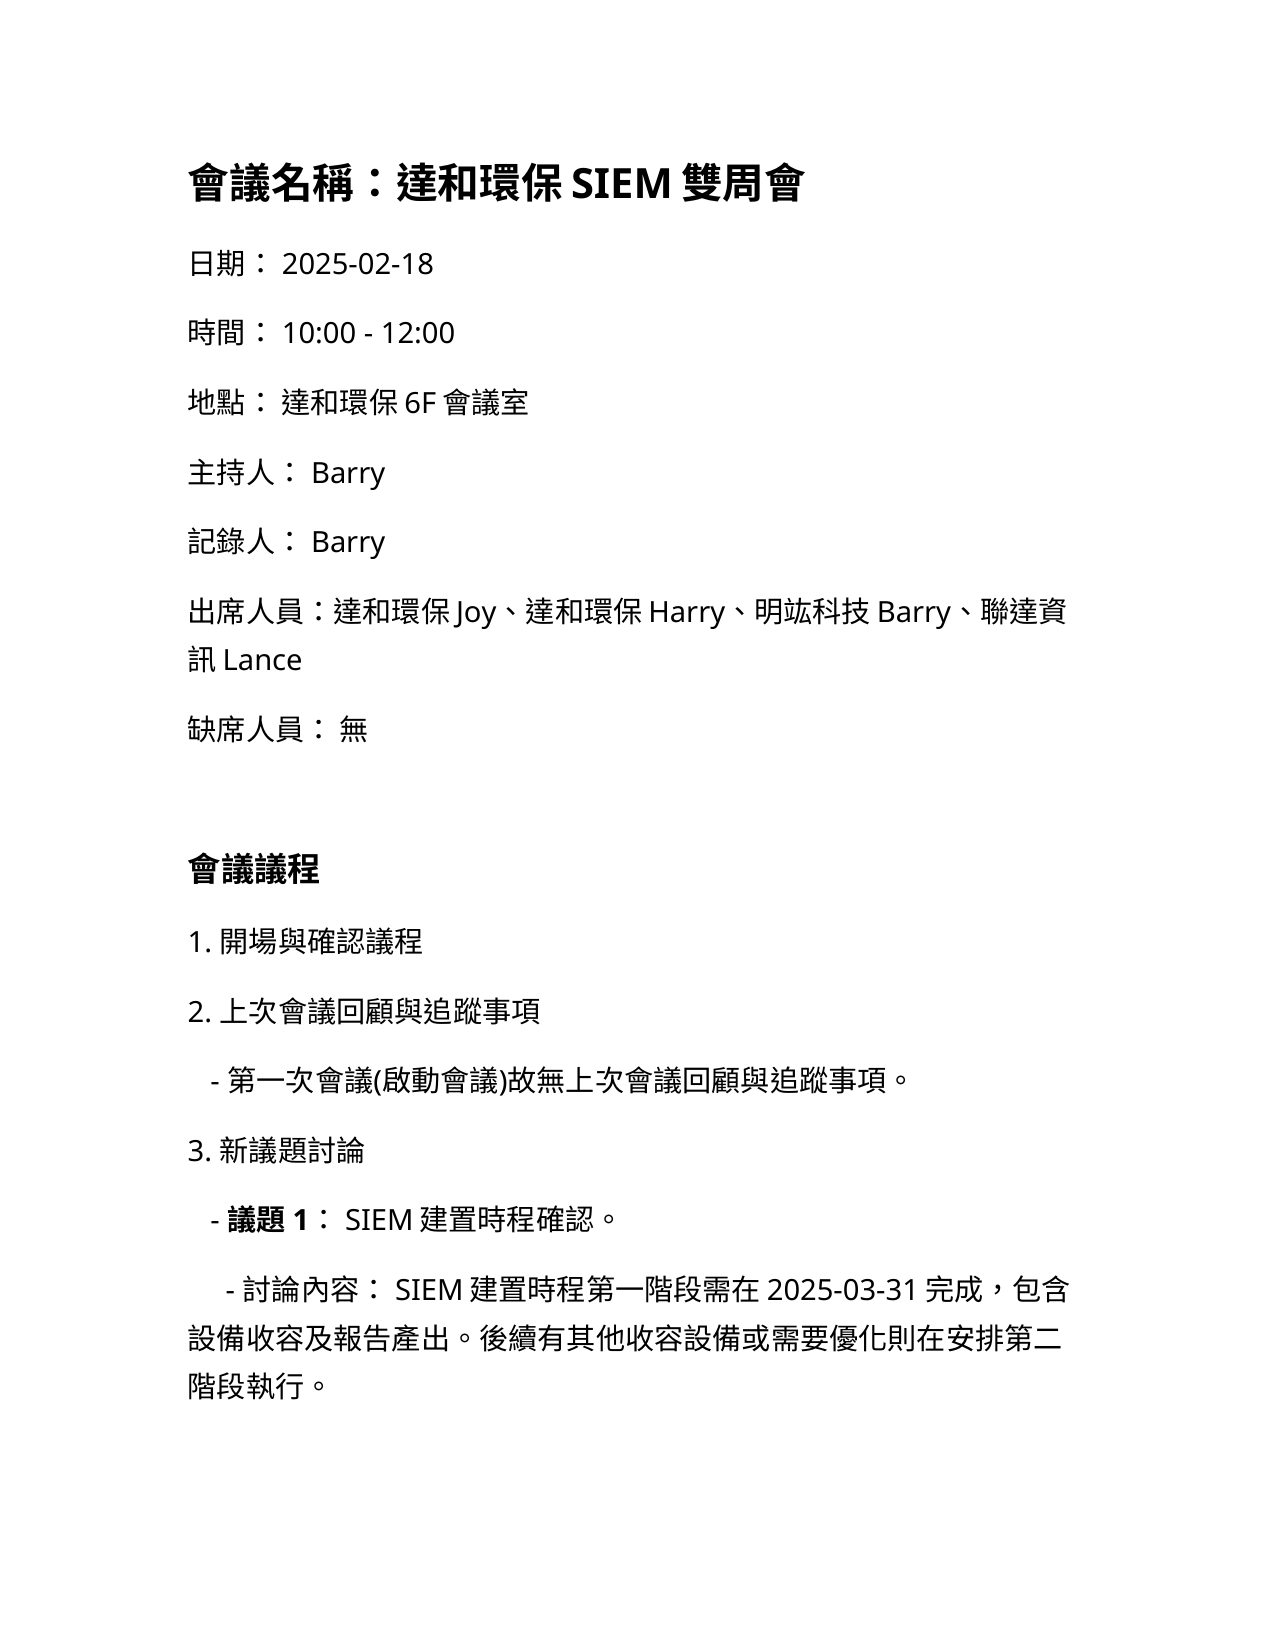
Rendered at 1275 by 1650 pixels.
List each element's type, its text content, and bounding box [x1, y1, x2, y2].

text 記錄人： Barry [187, 519, 1087, 561]
text 會議名稱：達和環保SIEM雙周會 [187, 150, 1087, 211]
text 缺席人員： 無 [187, 707, 1087, 749]
text 3. 新議題討論 [187, 1127, 1087, 1170]
text - 第一次會議(啟動會議)故無上次會議回顧與追蹤事項。 [187, 1058, 1087, 1100]
text - 議題 1： SIEM建置時程確認。 [187, 1197, 1087, 1239]
text 會議議程 [187, 842, 1087, 891]
text 地點： 達和環保6F會議室 [187, 379, 1087, 422]
text 出席人員：達和環保Joy、達和環保Harry、明竑科技Barry、聯達資訊Lance [187, 588, 1087, 679]
text 日期： 2025-02-18 [187, 240, 1087, 283]
text 主持人： Barry [187, 449, 1087, 492]
text - 討論內容： SIEM建置時程第一階段需在2025-03-31完成，包含設備收容及報告產出。後續有其他收容設備或需要優化則在安排第二階段執行。 [187, 1267, 1087, 1406]
text 1. 開場與確認議程 [187, 919, 1087, 961]
text 2. 上次會議回顧與追蹤事項 [187, 988, 1087, 1031]
text 時間： 10:00 - 12:00 [187, 310, 1087, 352]
